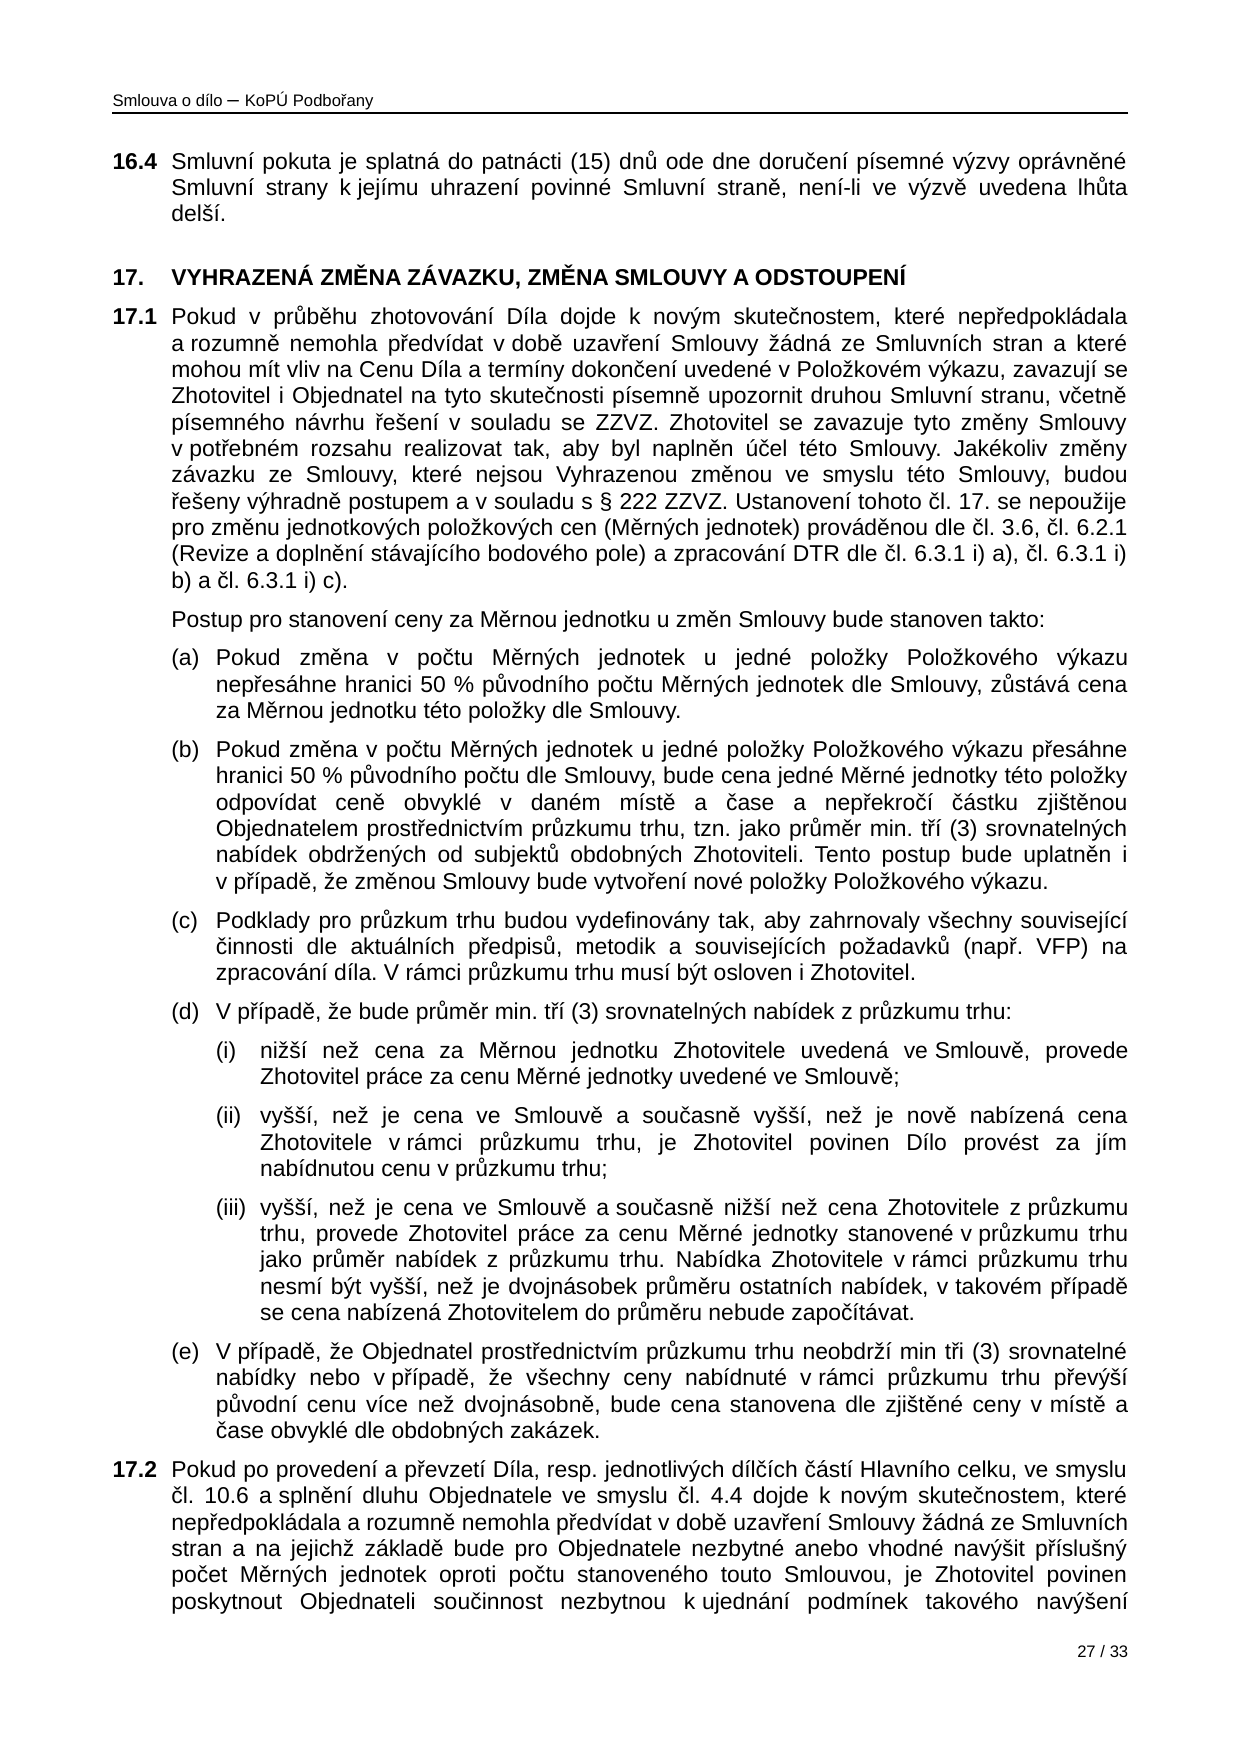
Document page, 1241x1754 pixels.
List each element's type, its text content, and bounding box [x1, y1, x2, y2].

list vyšší, než je cena ve Smlouvě a současně vyšší, než je nově nabízená cena Zhotovitele v rámci průzkumu trhu, je Zhotovitel povinen Dílo provést za jím nabídnutou cenu v průzkumu trhu; [216, 1102, 1128, 1181]
list V případě, že Objednatel prostřednictvím průzkumu trhu neobdrží min tři (3) srovnatelné nabídky nebo v případě, že všechny ceny nabídnuté v rámci průzkumu trhu převýší původní cenu více než dvojnásobně, bude cena stanovena dle zjištěné ceny v místě a čase obvyklé dle obdobných zakázek. [171, 1338, 1128, 1443]
text Pokud v průběhu zhotovování Díla dojde k novým skutečnostem, které nepředpokládala a rozumně nemohla předvídat v době uzavření Smlouvy žádná ze Smluvních stran a které mohou mít vliv na Cenu Díla a termíny dokončení uvedené v Položkovém výkazu, zavazují se Zhotovitel i Objednatel na tyto skutečnosti písemně upozornit druhou Smluvní stranu, včetně písemného návrhu řešení v souladu se ZZVZ. Zhotovitel se zavazuje tyto změny Smlouvy v potřebném rozsahu realizovat tak, aby byl naplněn účel této Smlouvy. Jakékoliv změny závazku ze Smlouvy, které nejsou Vyhrazenou změnou ve smyslu této Smlouvy, budou řešeny výhradně postupem a v souladu s § 222 ZZVZ. Ustanovení tohoto čl. 17. se nepoužije pro změnu jednotkových položkových cen (Měrných jednotek) prováděnou dle čl. 3.6, čl. 6.2.1 (Revize a doplnění stávajícího bodového pole) a zpracování DTR dle čl. 6.3.1 i) a), čl. 6.3.1 i) b) a čl. 6.3.1 i) c). [112, 303, 1128, 593]
list vyšší, než je cena ve Smlouvě a současně nižší než cena Zhotovitele z průzkumu trhu, provede Zhotovitel práce za cenu Měrné jednotky stanovené v průzkumu trhu jako průměr nabídek z průzkumu trhu. Nabídka Zhotovitele v rámci průzkumu trhu nesmí být vyšší, než je dvojnásobek průměru ostatních nabídek, v takovém případě se cena nabízená Zhotovitelem do průměru nebude započítávat. [216, 1194, 1128, 1326]
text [112, 1456, 1128, 1614]
text Vyhrazená změna závazku, změna smlouvy a odstoupení [112, 264, 1128, 291]
list Podklady pro průzkum trhu budou vydefinovány tak, aby zahrnovaly všechny související činnosti dle aktuálních předpisů, metodik a souvisejících požadavků (např. VFP) na zpracování díla. V rámci průzkumu trhu musí být osloven i Zhotovitel. [171, 907, 1128, 986]
text (i) nižší než cena za Měrnou jednotku Zhotovitele uvedená ve Smlouvě, provede Zhotovitel práce za cenu Měrné jednotky uvedené ve Smlouvě; [216, 1037, 1128, 1090]
text Postup pro stanovení ceny za Měrnou jednotku u změn Smlouvy bude stanoven takto: [171, 606, 1128, 632]
list Pokud změna v počtu Měrných jednotek u jedné položky Položkového výkazu nepřesáhne hranici 50 % původního počtu Měrných jednotek dle Smlouvy, zůstává cena za Měrnou jednotku této položky dle Smlouvy. [171, 644, 1128, 723]
list Pokud změna v počtu Měrných jednotek u jedné položky Položkového výkazu přesáhne hranici 50 % původního počtu dle Smlouvy, bude cena jedné Měrné jednotky této položky odpovídat ceně obvyklé v daném místě a čase a nepřekročí částku zjištěnou Objednatelem prostřednictvím průzkumu trhu, tzn. jako průměr min. tří (3) srovnatelných nabídek obdržených od subjektů obdobných Zhotoviteli. Tento postup bude uplatněn i v případě, že změnou Smlouvy bude vytvoření nové položky Položkového výkazu. [171, 736, 1128, 894]
list V případě, že bude průměr min. tří (3) srovnatelných nabídek z průzkumu trhu: [171, 998, 1128, 1024]
text Smluvní pokuta je splatná do patnácti (15) dnů ode dne doručení písemné výzvy oprávněné Smluvní strany k jejímu uhrazení povinné Smluvní straně, není-li ve výzvě uvedena lhůta delší. [112, 148, 1128, 227]
